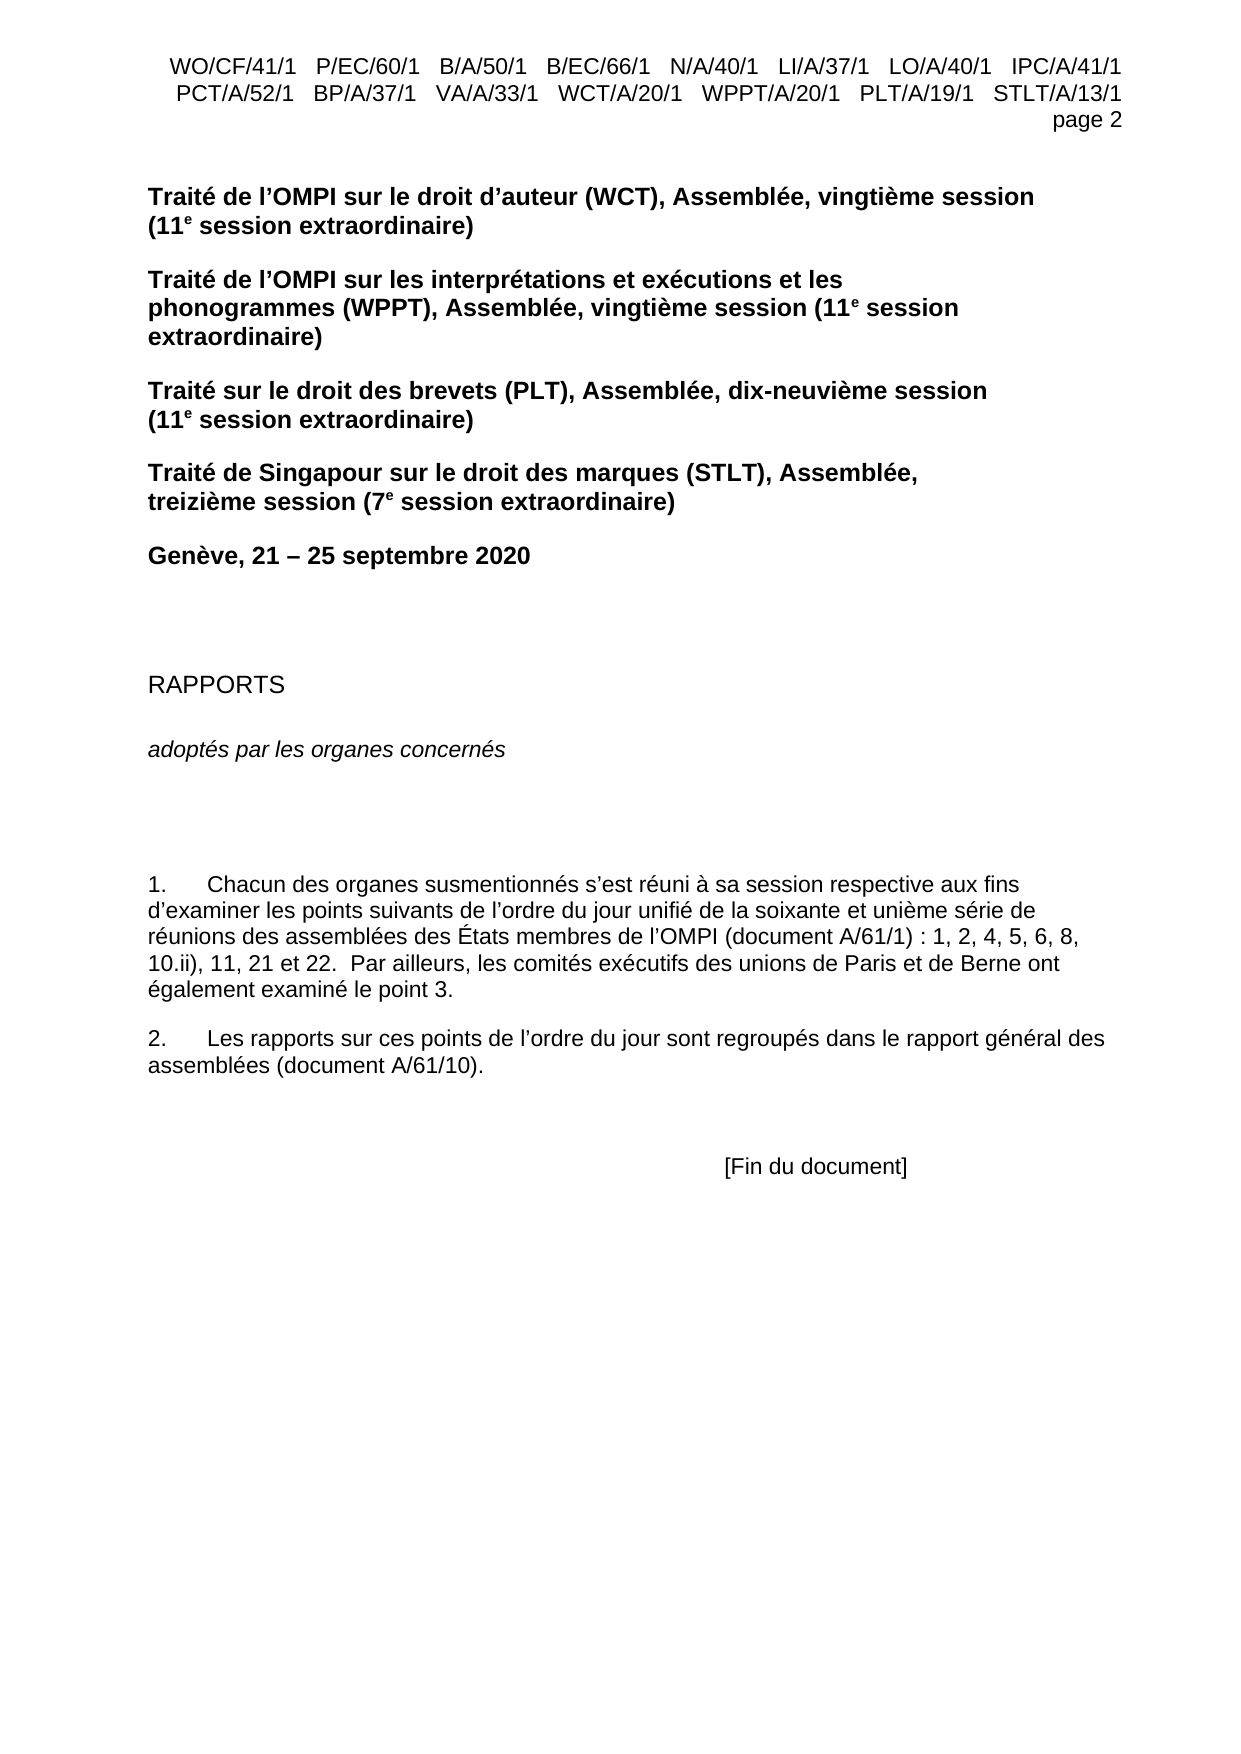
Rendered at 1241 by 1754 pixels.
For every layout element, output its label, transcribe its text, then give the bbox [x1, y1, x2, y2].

text Traité de Singapour sur le droit des marques (STLT), Assemblée, treizième session (7e session extraordinaire) [148, 458, 1122, 516]
text Traité sur le droit des brevets (PLT), Assemblée, dix-neuvième session (11e session extraordinaire) [148, 376, 1122, 433]
text adoptés par les organes concernés [148, 736, 1122, 762]
text Genève, 21 – 25 septembre 2020 [148, 541, 1122, 570]
text Rapports [148, 670, 1122, 698]
text [Fin du document] [724, 1153, 1122, 1179]
text Traité de l’OMPI sur les interprétations et exécutions et les phonogrammes (WPPT), Assemblée, vingtième session (11e session extraordinaire) [148, 265, 1122, 351]
text Chacun des organes susmentionnés s’est réuni à sa session respective aux fins d’examiner les points suivants de l’ordre du jour unifié de la soixante et unième série de réunions des assemblées des États membres de l’OMPI (document A/61/1) : 1, 2, 4, 5, 6, 8, 10.ii), 11, 21 et 22. Par ailleurs, les comités exécutifs des unions de Paris et de Berne ont également examiné le point 3. [148, 871, 1122, 1002]
text Les rapports sur ces points de l’ordre du jour sont regroupés dans le rapport général des assemblées (document A/61/10). [148, 1025, 1122, 1078]
text Traité de l’OMPI sur le droit d’auteur (WCT), Assemblée, vingtième session (11e session extraordinaire) [148, 182, 1122, 240]
